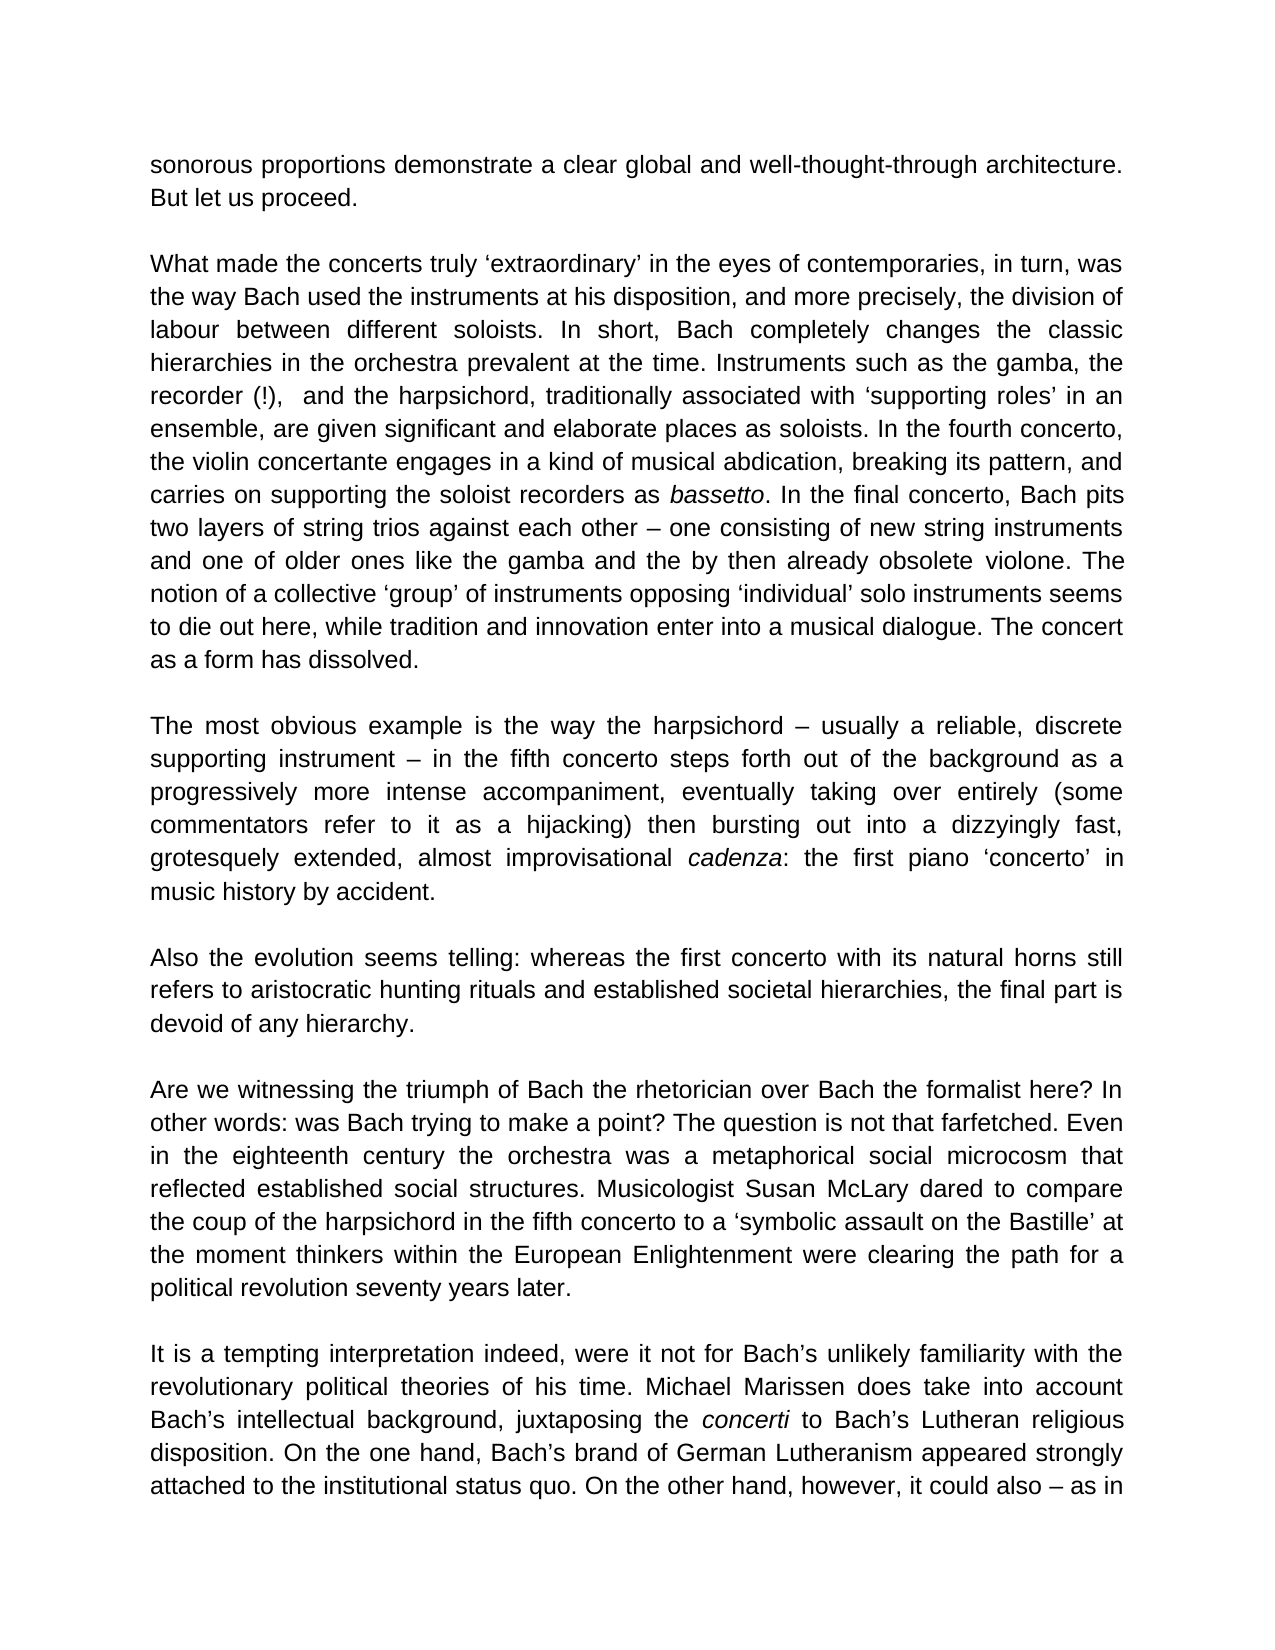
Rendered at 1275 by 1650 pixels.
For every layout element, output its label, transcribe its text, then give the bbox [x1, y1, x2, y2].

text What made the concerts truly ‘extraordinary’ in the eyes of contemporaries, in turn, was the way Bach used the instruments at his disposition, and more precisely, the division of labour between different soloists. In short, Bach completely changes the classic hierarchies in the orchestra prevalent at the time. Instruments such as the gamba, the recorder (!), and the harpsichord, traditionally associated with ‘supporting roles’ in an ensemble, are given significant and elaborate places as soloists. In the fourth concerto, the violin concertante engages in a kind of musical abdication, breaking its pattern, and carries on supporting the soloist recorders as bassetto. In the final concerto, Bach pits two layers of string trios against each other – one consisting of new string instruments and one of older ones like the gamba and the by then already obsolete violone. The notion of a collective ‘group’ of instruments opposing ‘individual’ solo instruments seems to die out here, while tradition and innovation enter into a musical dialogue. The concert as a form has dissolved. [150, 249, 1125, 674]
text Are we witnessing the triumph of Bach the rhetorician over Bach the formalist here? In other words: was Bach trying to make a point? The question is not that farfetched. Even in the eighteenth century the orchestra was a metaphorical social microcosm that reflected established social structures. Musicologist Susan McLary dared to compare the coup of the harpsichord in the fifth concerto to a ‘symbolic assault on the Bastille’ at the moment thinkers within the European Enlightenment were clearing the path for a political revolution seventy years later. [150, 1074, 1125, 1301]
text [150, 1339, 1125, 1499]
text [150, 150, 1125, 212]
text The most obvious example is the way the harpsichord – usually a reliable, discrete supporting instrument – in the fifth concerto steps forth out of the background as a progressively more intense accompaniment, eventually taking over entirely (some commentators refer to it as a hijacking) then bursting out into a dizzyingly fast, grotesquely extended, almost improvisational cadenza: the first piano ‘concerto’ in music history by accident. [150, 711, 1125, 905]
text Also the evolution seems telling: whereas the first concerto with its natural horns still refers to aristocratic hunting rituals and established societal hierarchies, the final part is devoid of any hierarchy. [150, 942, 1125, 1037]
